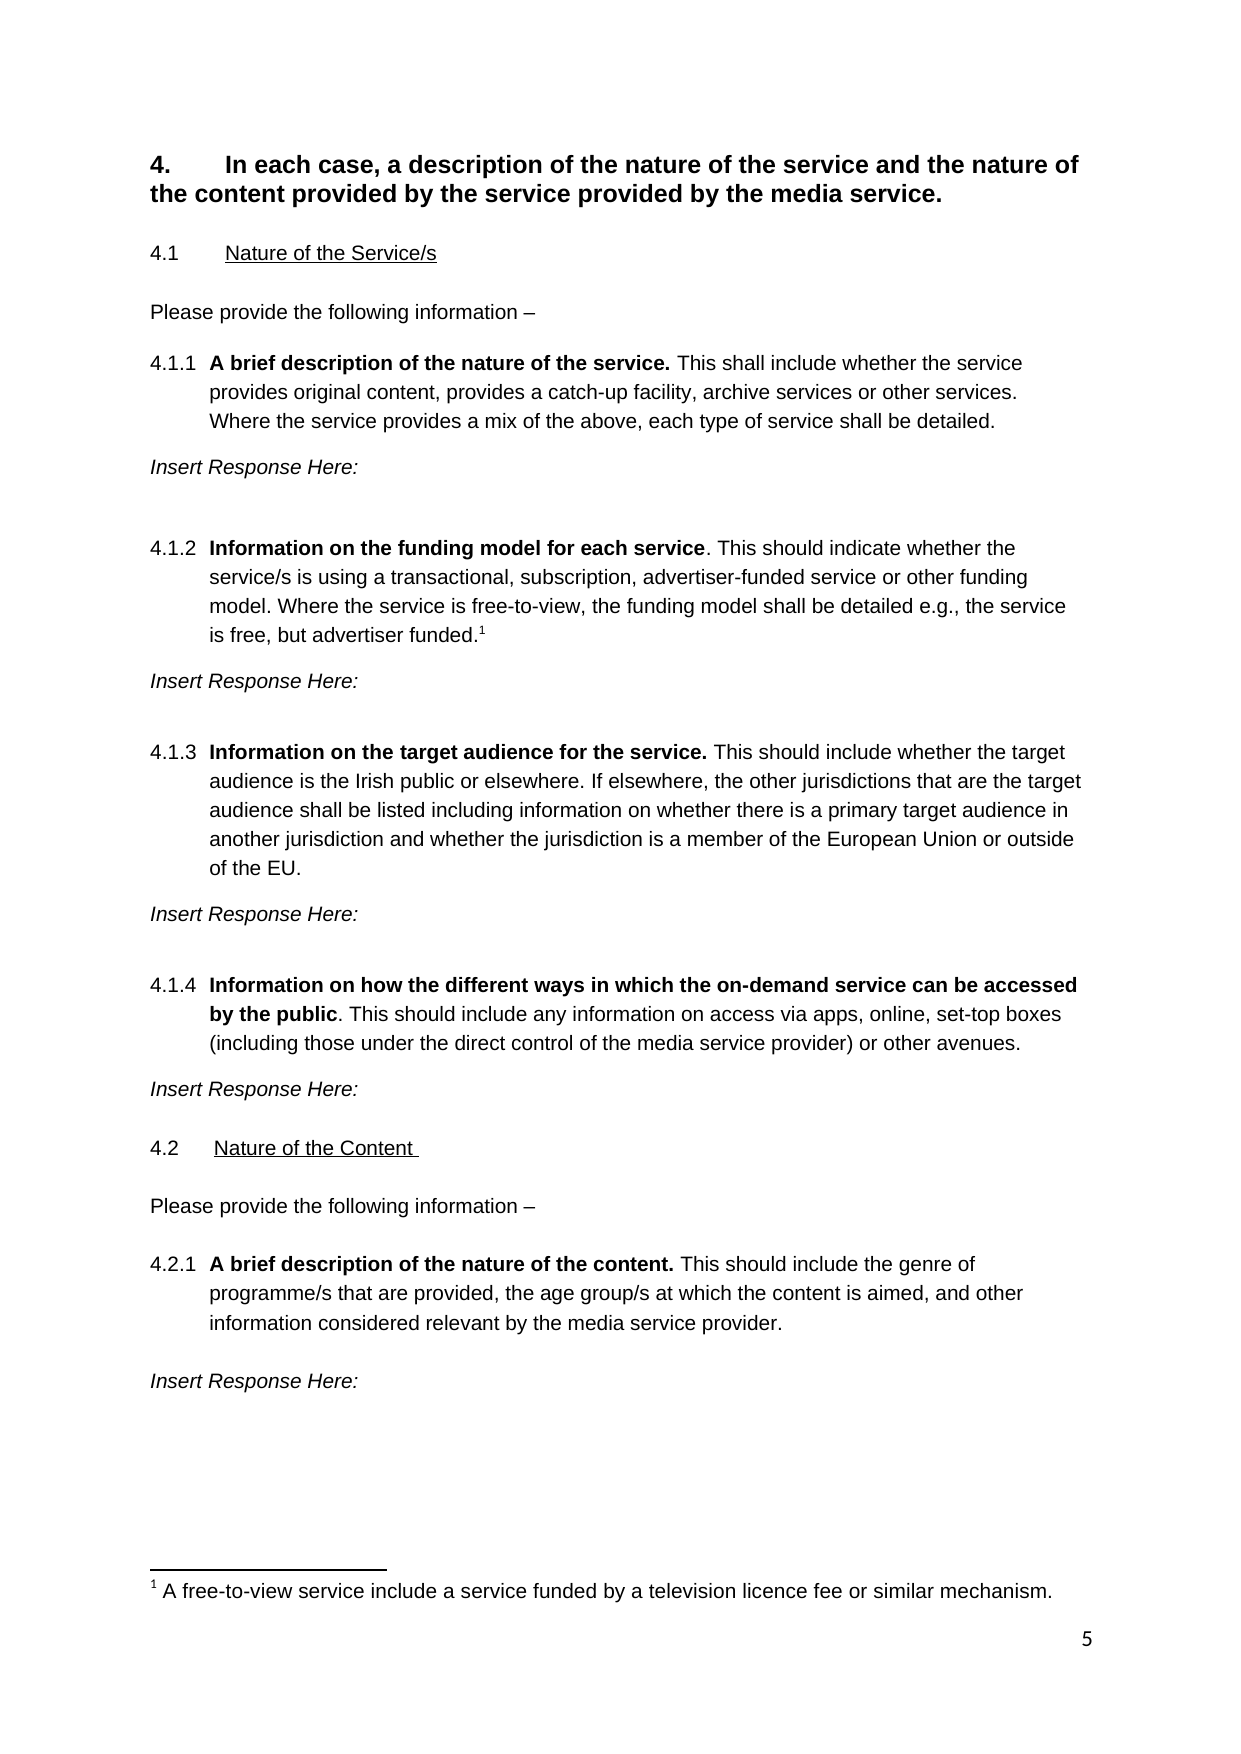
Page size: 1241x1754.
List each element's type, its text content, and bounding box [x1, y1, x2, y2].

text 4.1 Nature of the Service/s [150, 237, 1093, 267]
text Insert Response Here: [150, 665, 1093, 694]
text 4.2.1 A brief description of the nature of the content. This should include the genre of programme/s that are provided, the age group/s at which the content is aimed, and other information considered relevant by the media service provider. [150, 1248, 1093, 1336]
text 4. In each case, a description of the nature of the service and the nature of the content provided by the service provided by the media service. [150, 150, 1093, 208]
text 4.2 Nature of the Content [150, 1132, 1093, 1161]
text Please provide the following information – [150, 1190, 1093, 1219]
text 4.1.1 A brief description of the nature of the service. This shall include whether the service provides original content, provides a catch-up facility, archive services or other services. Where the service provides a mix of the above, each type of service shall be detailed. [150, 347, 1085, 434]
text 4.1.4 Information on how the different ways in which the on-demand service can be accessed by the public. This should include any information on access via apps, online, set-top boxes (including those under the direct control of the media service provider) or other avenues. [150, 969, 1085, 1057]
text Insert Response Here: [150, 1365, 1093, 1394]
text 4.1.3 Information on the target audience for the service. This should include whether the target audience is the Irish public or elsewhere. If elsewhere, the other jurisdictions that are the target audience shall be listed including information on whether there is a primary target audience in another jurisdiction and whether the jurisdiction is a member of the European Union or outside of the EU. [150, 736, 1085, 882]
text Insert Response Here: [150, 451, 1093, 480]
text Insert Response Here: [150, 1073, 1093, 1102]
text Insert Response Here: [150, 898, 1093, 927]
text Please provide the following information – [150, 296, 1093, 325]
text 4.1.2 Information on the funding model for each service. This should indicate whether the service/s is using a transactional, subscription, advertiser-funded service or other funding model. Where the service is free-to-view, the funding model shall be detailed e.g., the service is free, but advertiser funded. [150, 532, 1085, 648]
